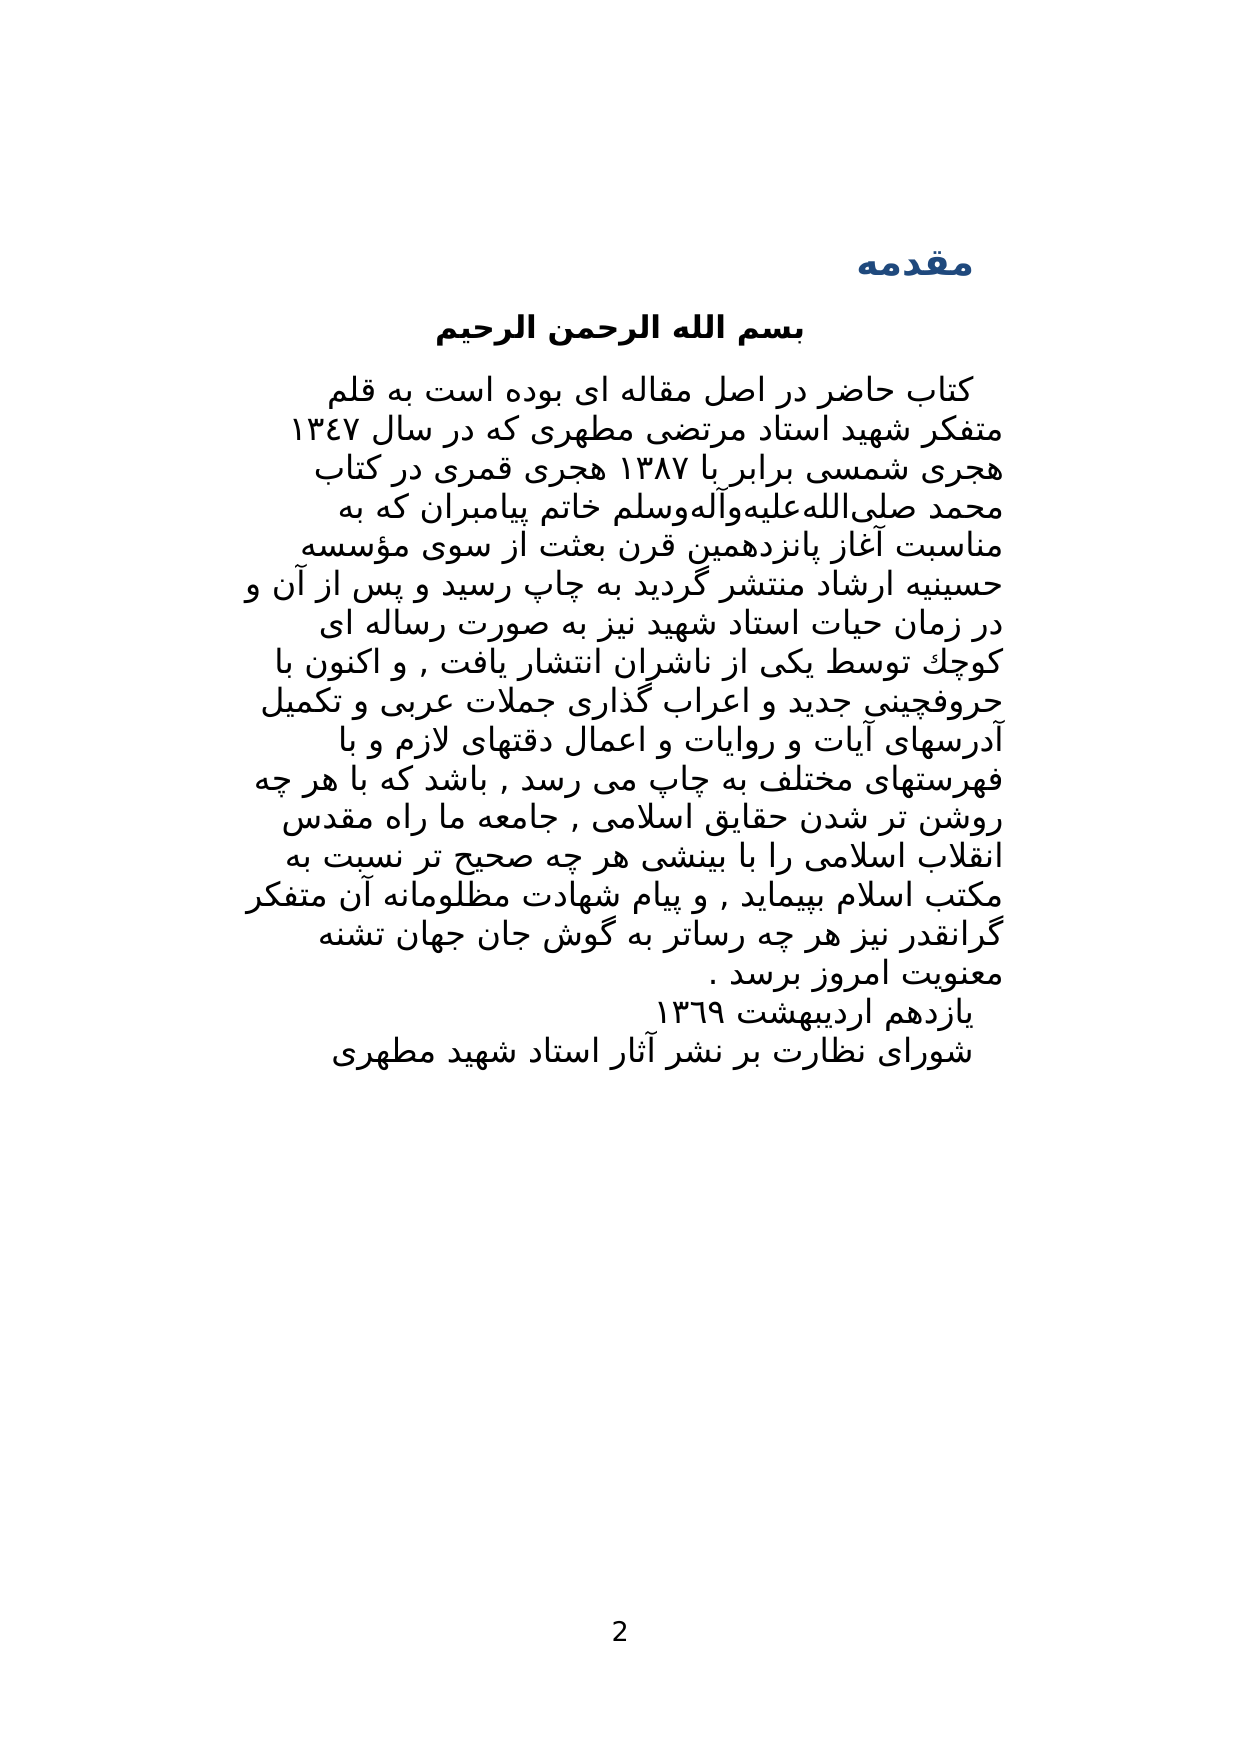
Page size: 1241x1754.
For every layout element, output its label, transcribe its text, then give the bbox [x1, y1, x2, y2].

subtitle مقدمه [236, 241, 1004, 284]
text شوراى نظارت بر نشر آثار استاد شهيد مطهرى [236, 1031, 1004, 1070]
text يازدهم ارديبهشت ١٣٦٩ [236, 992, 1004, 1031]
text بسم الله الرحمن الرحيم [236, 309, 1004, 346]
text كتاب حاضر در اصل مقاله اى بوده است به قلم متفكر شهيد استاد مرتضى مطهرى كه در سال ١٣٤٧ هجرى شمسى برابر با ١٣٨٧ هجرى قمرى در كتاب محمد صلى‌الله‌عليه‌وآله‌وسلم خاتم پيامبران كه به مناسبت آغاز پانزدهمين قرن بعثت از سوى مؤسسه حسينيه ارشاد منتشر گرديد به چاپ رسيد و پس از آن و در زمان حيات استاد شهيد نيز به صورت رساله اى كوچك توسط يكى از ناشران انتشار يافت , و اكنون با حروفچينى جديد و اعراب گذارى جملات عربى و تكميل آدرسهاى آيات و روايات و اعمال دقتهاى لازم و با فهرستهاى مختلف به چاپ مى رسد , باشد كه با هر چه روشن تر شدن حقايق اسلامى , جامعه ما راه مقدس انقلاب اسلامى را با بينشى هر چه صحيح تر نسبت به مكتب اسلام بپيمايد , و پيام شهادت مظلومانه آن متفكر گرانقدر نيز هر چه رساتر به گوش جان جهان تشنه معنويت امروز برسد . [236, 371, 1004, 992]
